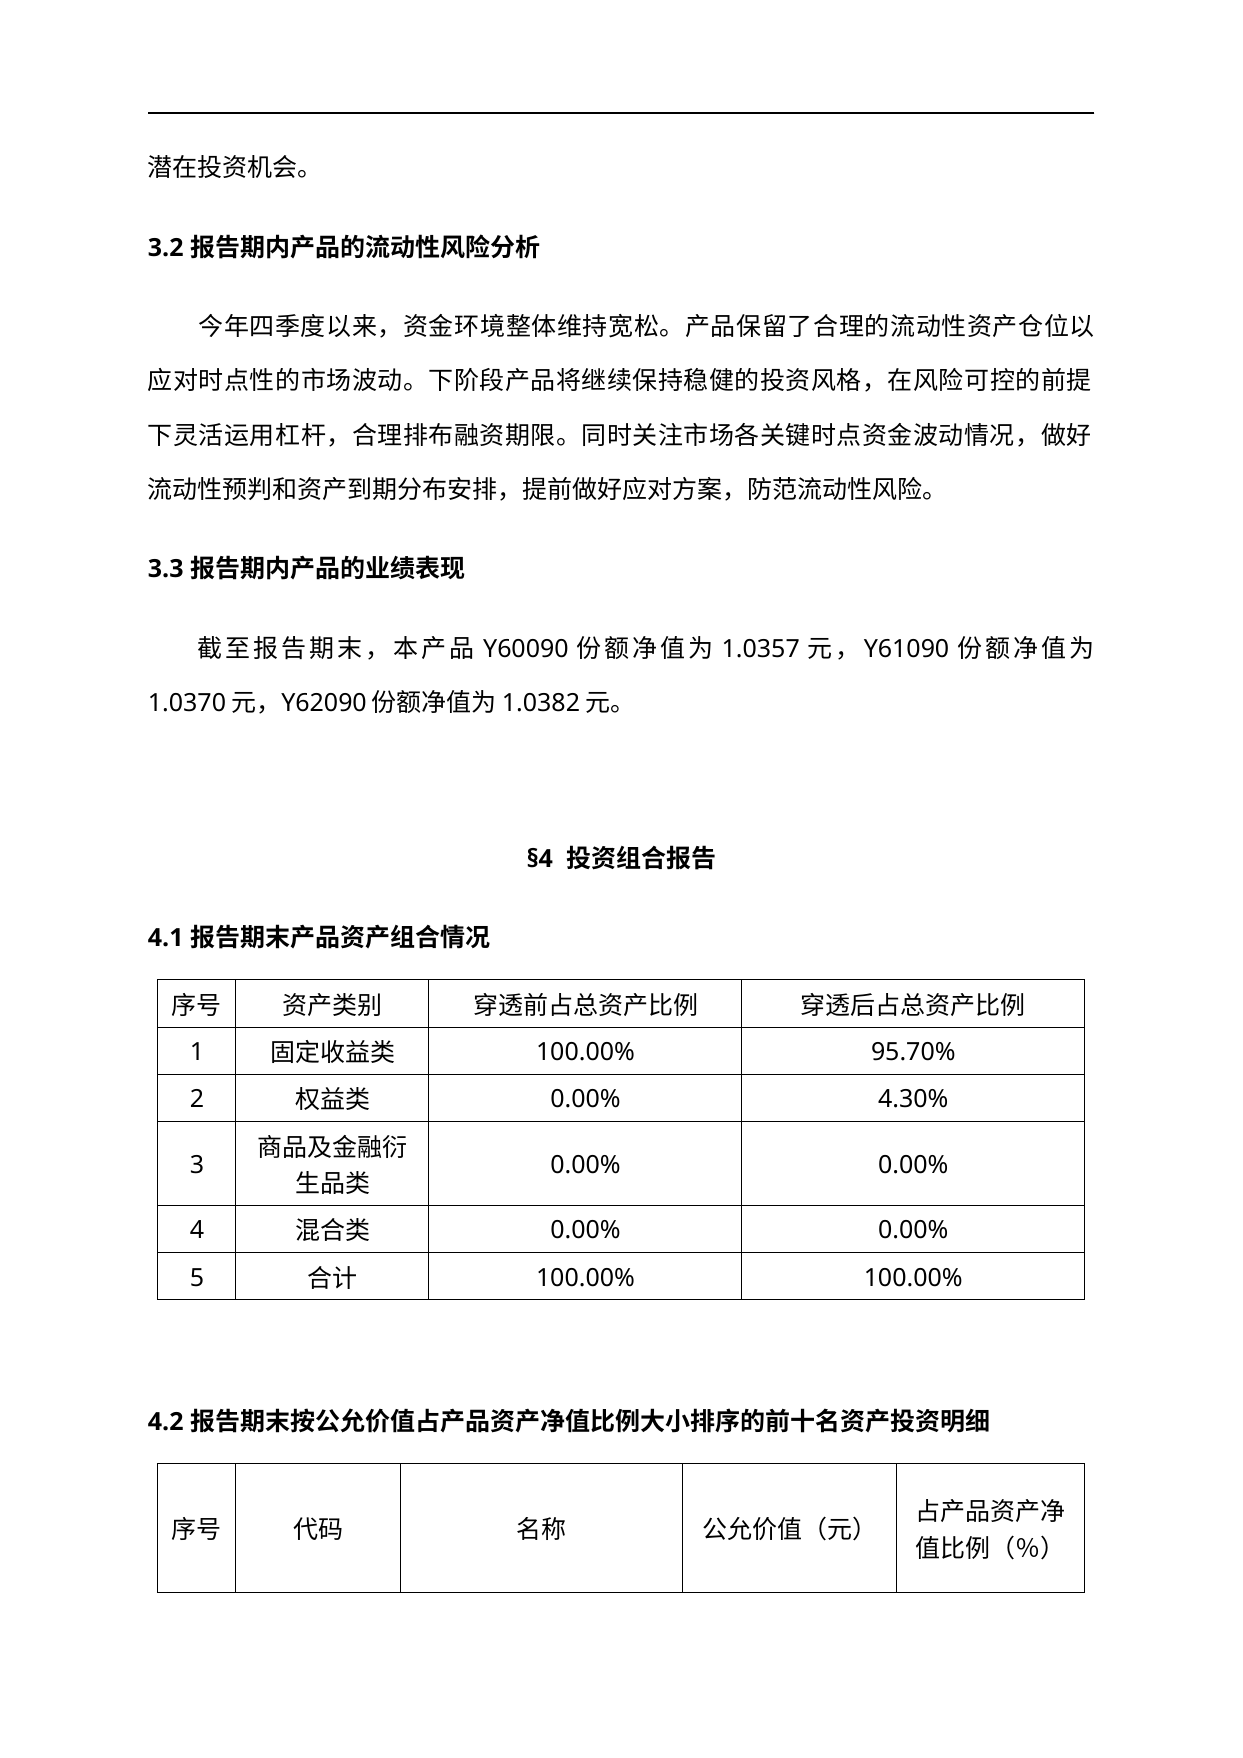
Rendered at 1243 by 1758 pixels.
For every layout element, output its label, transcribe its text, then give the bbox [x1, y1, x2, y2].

table_header 名称 [401, 1464, 682, 1592]
table_header 资产类别 [236, 980, 428, 1027]
table_cell 0.00% [429, 1206, 741, 1252]
table_header 穿透前占总资产比例 [429, 980, 741, 1027]
text 4.1 报告期末产品资产组合情况 [148, 917, 1094, 954]
text 3.2 报告期内产品的流动性风险分析 [148, 227, 1094, 263]
table_cell 5 [158, 1253, 235, 1299]
text 今年四季度以来，资金环境整体维持宽松。产品保留了合理的流动性资产仓位以应对时点性的市场波动。下阶段产品将继续保持稳健的投资风格，在风险可控的前提下灵活运用杠杆，合理排布融资期限。同时关注市场各关键时点资金波动情况，做好流动性预判和资产到期分布安排，提前做好应对方案，防范流动性风险。 [148, 306, 1094, 506]
table_cell 3 [158, 1122, 235, 1205]
table_header 公允价值（元） [683, 1464, 896, 1592]
table_cell 0.00% [742, 1206, 1084, 1252]
table_header 序号 [158, 980, 235, 1027]
table_cell 4 [158, 1206, 235, 1252]
table_cell 0.00% [742, 1122, 1084, 1205]
table_cell 2 [158, 1075, 235, 1121]
text §4 投资组合报告 [148, 838, 1094, 874]
text 4.2 报告期末按公允价值占产品资产净值比例大小排序的前十名资产投资明细 [148, 1401, 1094, 1438]
table_cell 100.00% [429, 1028, 741, 1074]
table_cell 权益类 [236, 1075, 428, 1121]
table_cell 100.00% [429, 1253, 741, 1299]
table_cell 95.70% [742, 1028, 1084, 1074]
table_header 占产品资产净值比例（％） [897, 1464, 1084, 1592]
table_cell 100.00% [742, 1253, 1084, 1299]
table_cell 商品及金融衍生品类 [236, 1122, 428, 1205]
text 3.3 报告期内产品的业绩表现 [148, 549, 1094, 585]
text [148, 148, 1094, 184]
table_cell 0.00% [429, 1122, 741, 1205]
table_header 代码 [236, 1464, 400, 1592]
text 截至报告期末，本产品Y60090份额净值为1.0357元，Y61090份额净值为1.0370元，Y62090份额净值为1.0382元。 [148, 628, 1094, 719]
table_cell 合计 [236, 1253, 428, 1299]
table_cell 固定收益类 [236, 1028, 428, 1074]
table_cell 混合类 [236, 1206, 428, 1252]
table_cell 0.00% [429, 1075, 741, 1121]
table_header 穿透后占总资产比例 [742, 980, 1084, 1027]
table_cell 4.30% [742, 1075, 1084, 1121]
table_cell 1 [158, 1028, 235, 1074]
table_header 序号 [158, 1464, 235, 1592]
